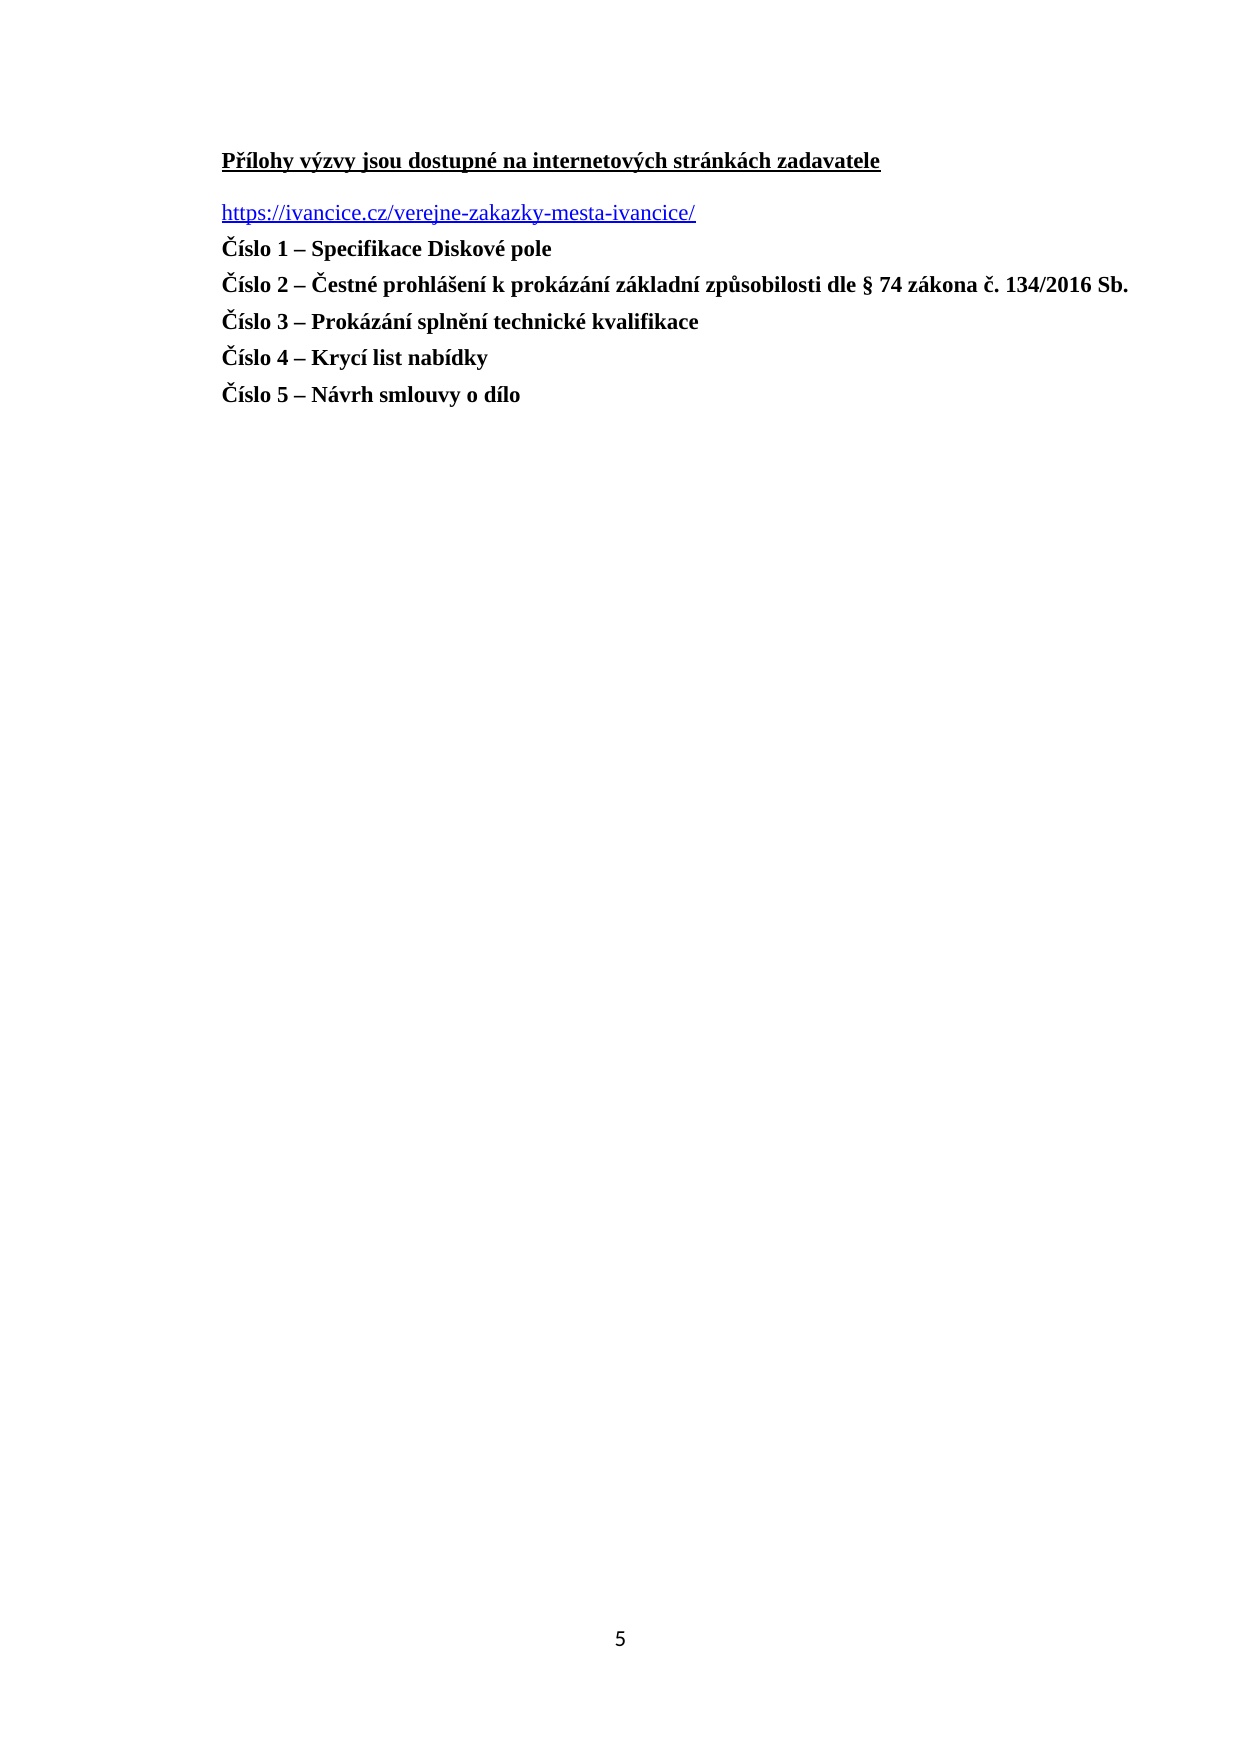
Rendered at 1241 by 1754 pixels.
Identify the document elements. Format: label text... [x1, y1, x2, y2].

text Číslo 4 – Krycí list nabídky [221, 344, 1093, 371]
text Číslo 3 – Prokázání splnění technické kvalifikace [221, 308, 1093, 334]
text Přílohy výzvy jsou dostupné na internetových stránkách zadavatele [221, 148, 1093, 174]
text Číslo 1 – Specifikace Diskové pole [221, 235, 1093, 261]
text Číslo 2 – Čestné prohlášení k prokázání základní způsobilosti dle § 74 zákona č. 134/2016 Sb. [221, 272, 1137, 298]
text Číslo 5 – Návrh smlouvy o dílo [221, 381, 1093, 407]
text https://ivancice.cz/verejne-zakazky-mesta-ivancice/ [221, 199, 1093, 225]
